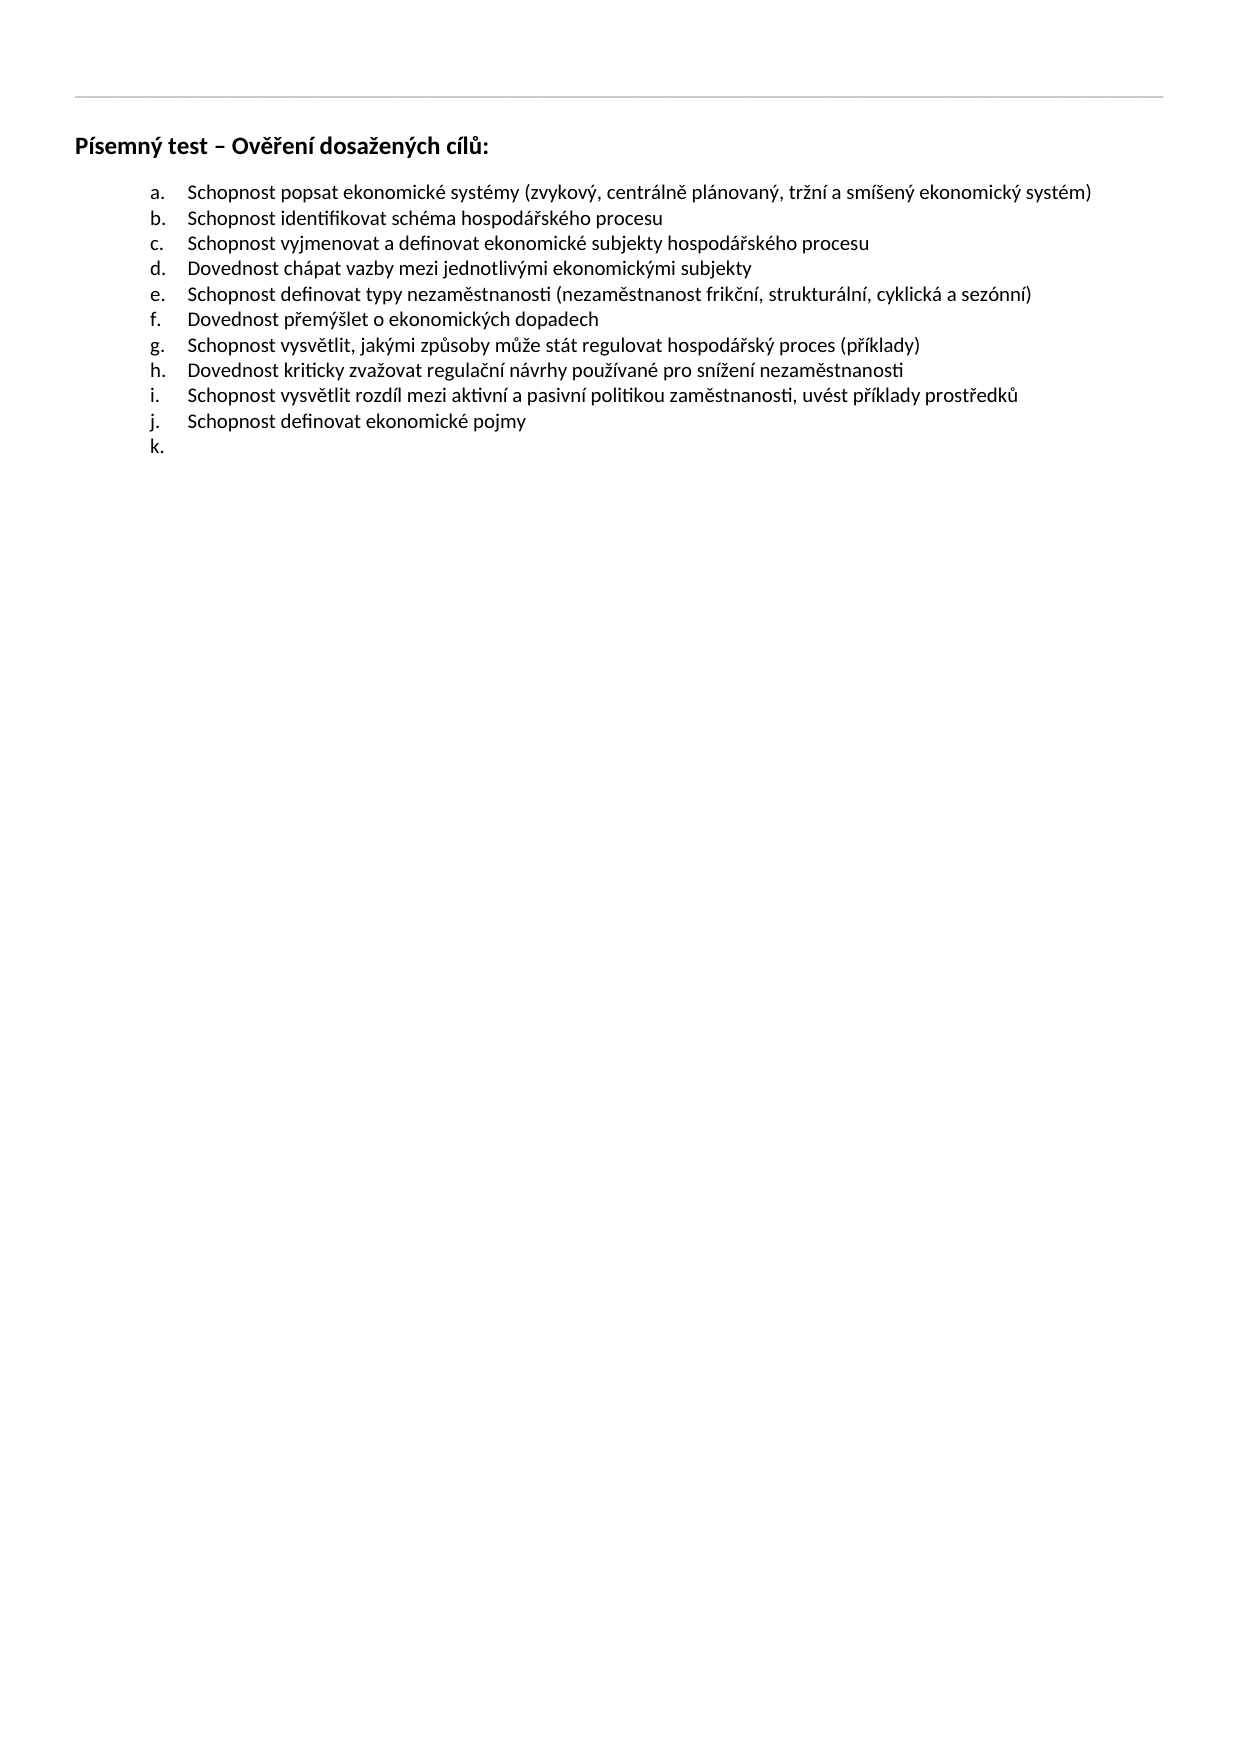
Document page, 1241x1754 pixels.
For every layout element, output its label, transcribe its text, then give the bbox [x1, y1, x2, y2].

list Schopnost definovat typy nezaměstnanosti (nezaměstnanost frikční, strukturální, cyklická a sezónní) [150, 281, 1165, 306]
list Dovednost kriticky zvažovat regulační návrhy používané pro snížení nezaměstnanosti [150, 357, 1165, 383]
text Písemný test – Ověření dosažených cílů: [75, 130, 1165, 160]
list Dovednost přemýšlet o ekonomických dopadech [150, 306, 1165, 332]
list Schopnost vysvětlit, jakými způsoby může stát regulovat hospodářský proces (příklady) [150, 332, 1165, 357]
text _________________________________________________________________________________________________________ [75, 75, 1165, 100]
list Schopnost vysvětlit rozdíl mezi aktivní a pasivní politikou zaměstnanosti, uvést příklady prostředků [150, 383, 1165, 408]
list Schopnost identifikovat schéma hospodářského procesu [150, 205, 1165, 230]
list Schopnost definovat ekonomické pojmy [150, 408, 1165, 433]
list Dovednost chápat vazby mezi jednotlivými ekonomickými subjekty [150, 256, 1165, 281]
list Schopnost popsat ekonomické systémy (zvykový, centrálně plánovaný, tržní a smíšený ekonomický systém) [150, 179, 1165, 205]
list Schopnost vyjmenovat a definovat ekonomické subjekty hospodářského procesu [150, 230, 1165, 256]
